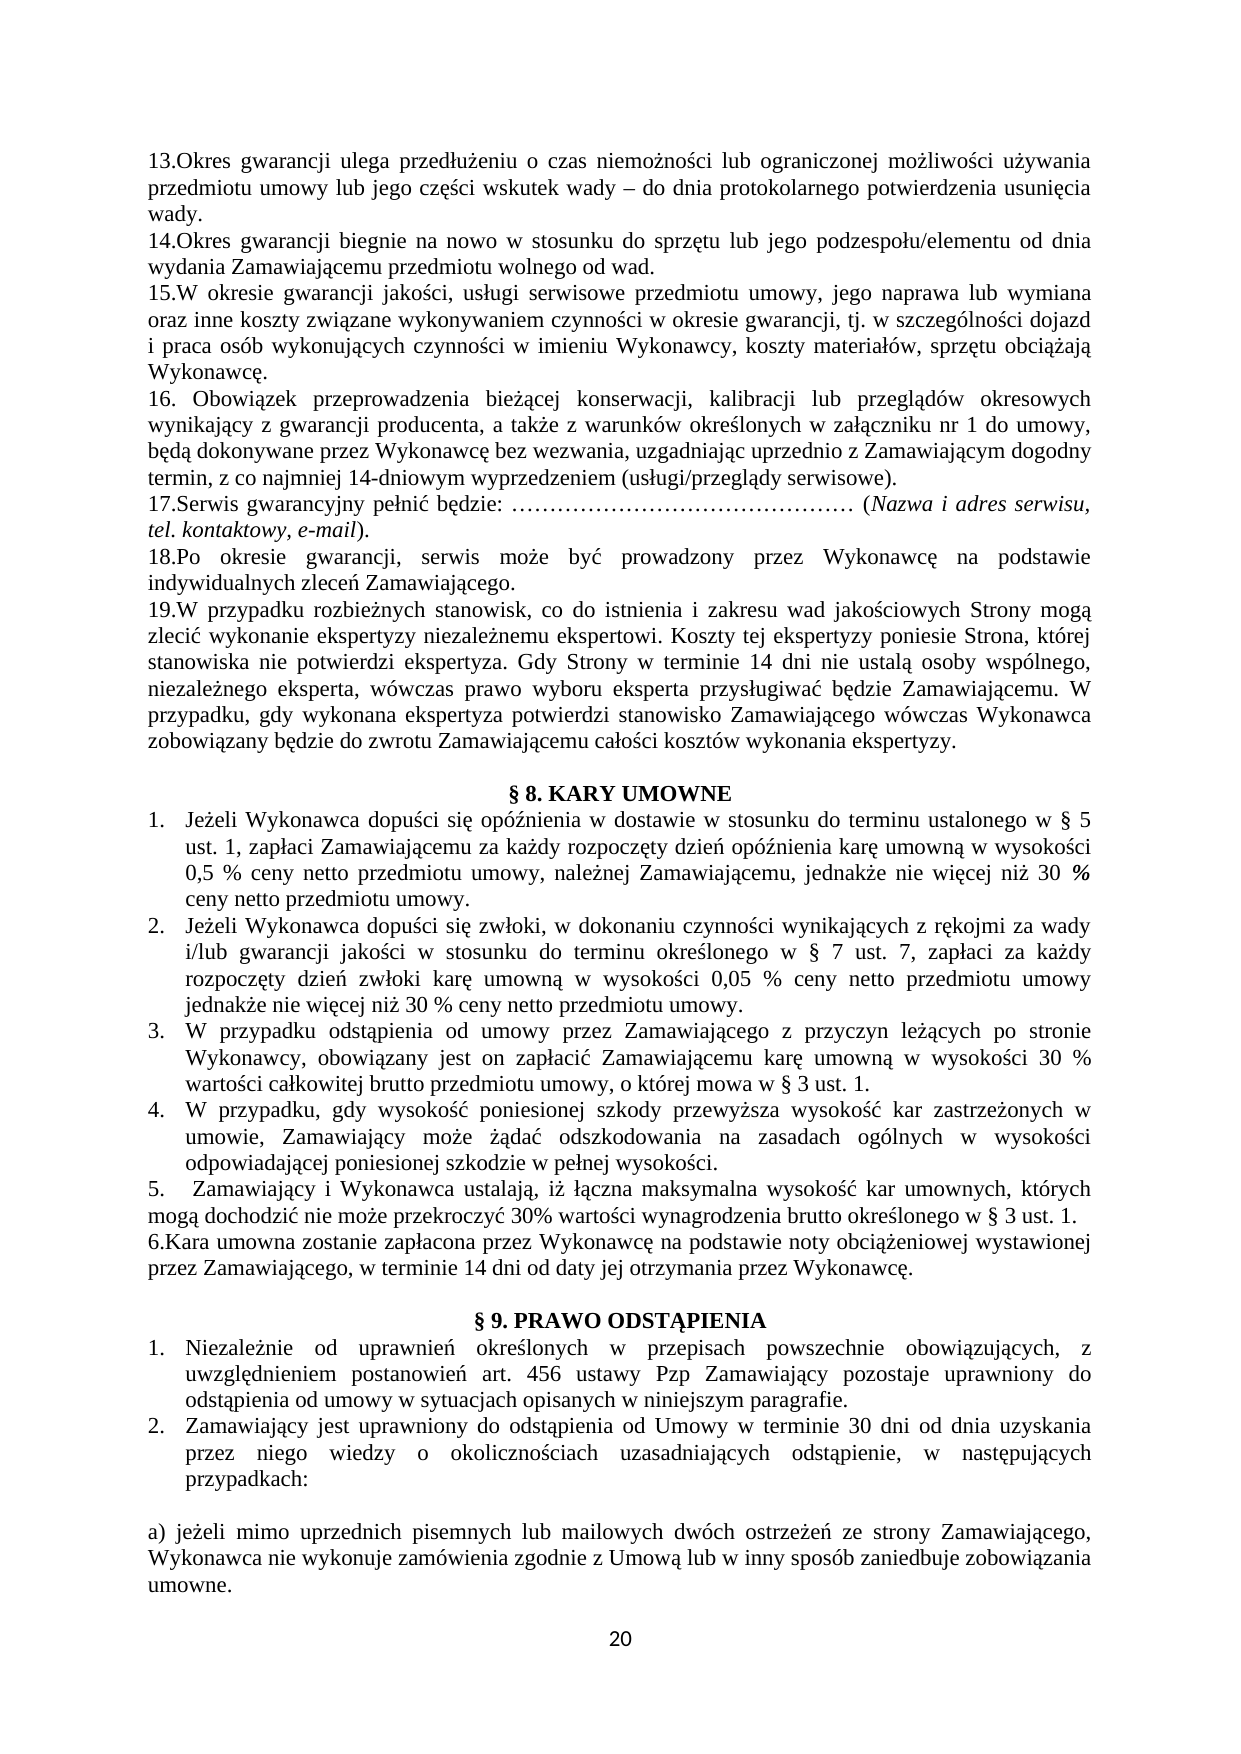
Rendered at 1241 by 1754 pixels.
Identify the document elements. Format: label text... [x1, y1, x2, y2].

text 19.W przypadku rozbieżnych stanowisk, co do istnienia i zakresu wad jakościowych Strony mogą zlecić wykonanie ekspertyzy niezależnemu ekspertowi. Koszty tej ekspertyzy poniesie Strona, której stanowiska nie potwierdzi ekspertyza. Gdy Strony w terminie 14 dni nie ustalą osoby wspólnego, niezależnego eksperta, wówczas prawo wyboru eksperta przysługiwać będzie Zamawiającemu. W przypadku, gdy wykonana ekspertyza potwierdzi stanowisko Zamawiającego wówczas Wykonawca zobowiązany będzie do zwrotu Zamawiającemu całości kosztów wykonania ekspertyzy. [148, 596, 1093, 754]
text 15.W okresie gwarancji jakości, usługi serwisowe przedmiotu umowy, jego naprawa lub wymiana oraz inne koszty związane wykonywaniem czynności w okresie gwarancji, tj. w szczególności dojazd i praca osób wykonujących czynności w imieniu Wykonawcy, koszty materiałów, sprzętu obciążają Wykonawcę. [148, 279, 1093, 385]
text § 8. KARY UMOWNE [148, 780, 1093, 806]
text 6.Kara umowna zostanie zapłacona przez Wykonawcę na podstawie noty obciążeniowej wystawionej przez Zamawiającego, w terminie 14 dni od daty jej otrzymania przez Wykonawcę. [148, 1228, 1093, 1281]
list Niezależnie od uprawnień określonych w przepisach powszechnie obowiązujących, z uwzględnieniem postanowień art. 456 ustawy Pzp Zamawiający pozostaje uprawniony do odstąpienia od umowy w sytuacjach opisanych w niniejszym paragrafie. [148, 1333, 1093, 1413]
text 17.Serwis gwarancyjny pełnić będzie: ……………………………………… (Nazwa i adres serwisu, tel. kontaktowy, e-mail). [148, 490, 1093, 543]
text 16. Obowiązek przeprowadzenia bieżącej konserwacji, kalibracji lub przeglądów okresowych wynikający z gwarancji producenta, a także z warunków określonych w załączniku nr 1 do umowy, będą dokonywane przez Wykonawcę bez wezwania, uzgadniając uprzednio z Zamawiającym dogodny termin, z co najmniej 14-dniowym wyprzedzeniem (usługi/przeglądy serwisowe). [148, 385, 1093, 490]
text 18.Po okresie gwarancji, serwis może być prowadzony przez Wykonawcę na podstawie indywidualnych zleceń Zamawiającego. [148, 543, 1093, 596]
list Zamawiający jest uprawniony do odstąpienia od Umowy w terminie 30 dni od dnia uzyskania przez niego wiedzy o okolicznościach uzasadniających odstąpienie, w następujących przypadkach: [148, 1413, 1093, 1492]
text 14.Okres gwarancji biegnie na nowo w stosunku do sprzętu lub jego podzespołu/elementu od dnia wydania Zamawiającemu przedmiotu wolnego od wad. [148, 227, 1093, 279]
list Jeżeli Wykonawca dopuści się zwłoki, w dokonaniu czynności wynikających z rękojmi za wady i/lub gwarancji jakości w stosunku do terminu określonego w § 7 ust. 7, zapłaci za każdy rozpoczęty dzień zwłoki karę umowną w wysokości 0,05 % ceny netto przedmiotu umowy jednakże nie więcej niż 30 % ceny netto przedmiotu umowy. [148, 912, 1093, 1017]
text § 9. PRAWO ODSTĄPIENIA [148, 1307, 1093, 1333]
list W przypadku odstąpienia od umowy przez Zamawiającego z przyczyn leżących po stronie Wykonawcy, obowiązany jest on zapłacić Zamawiającemu karę umowną w wysokości 30 % wartości całkowitej brutto przedmiotu umowy, o której mowa w § 3 ust. 1. [148, 1017, 1093, 1096]
text 5. Zamawiający i Wykonawca ustalają, iż łączna maksymalna wysokość kar umownych, których mogą dochodzić nie może przekroczyć 30% wartości wynagrodzenia brutto określonego w § 3 ust. 1. [148, 1175, 1093, 1228]
list W przypadku, gdy wysokość poniesionej szkody przewyższa wysokość kar zastrzeżonych w umowie, Zamawiający może żądać odszkodowania na zasadach ogólnych w wysokości odpowiadającej poniesionej szkodzie w pełnej wysokości. [148, 1096, 1093, 1175]
list Jeżeli Wykonawca dopuści się opóźnienia w dostawie w stosunku do terminu ustalonego w § 5 ust. 1, zapłaci Zamawiającemu za każdy rozpoczęty dzień opóźnienia karę umowną w wysokości 0,5 % ceny netto przedmiotu umowy, należnej Zamawiającemu, jednakże nie więcej niż 30 % ceny netto przedmiotu umowy. [148, 806, 1093, 912]
text a) jeżeli mimo uprzednich pisemnych lub mailowych dwóch ostrzeżeń ze strony Zamawiającego, Wykonawca nie wykonuje zamówienia zgodnie z Umową lub w inny sposób zaniedbuje zobowiązania umowne. [148, 1518, 1093, 1597]
text 13.Okres gwarancji ulega przedłużeniu o czas niemożności lub ograniczonej możliwości używania przedmiotu umowy lub jego części wskutek wady – do dnia protokolarnego potwierdzenia usunięcia wady. [148, 148, 1093, 227]
